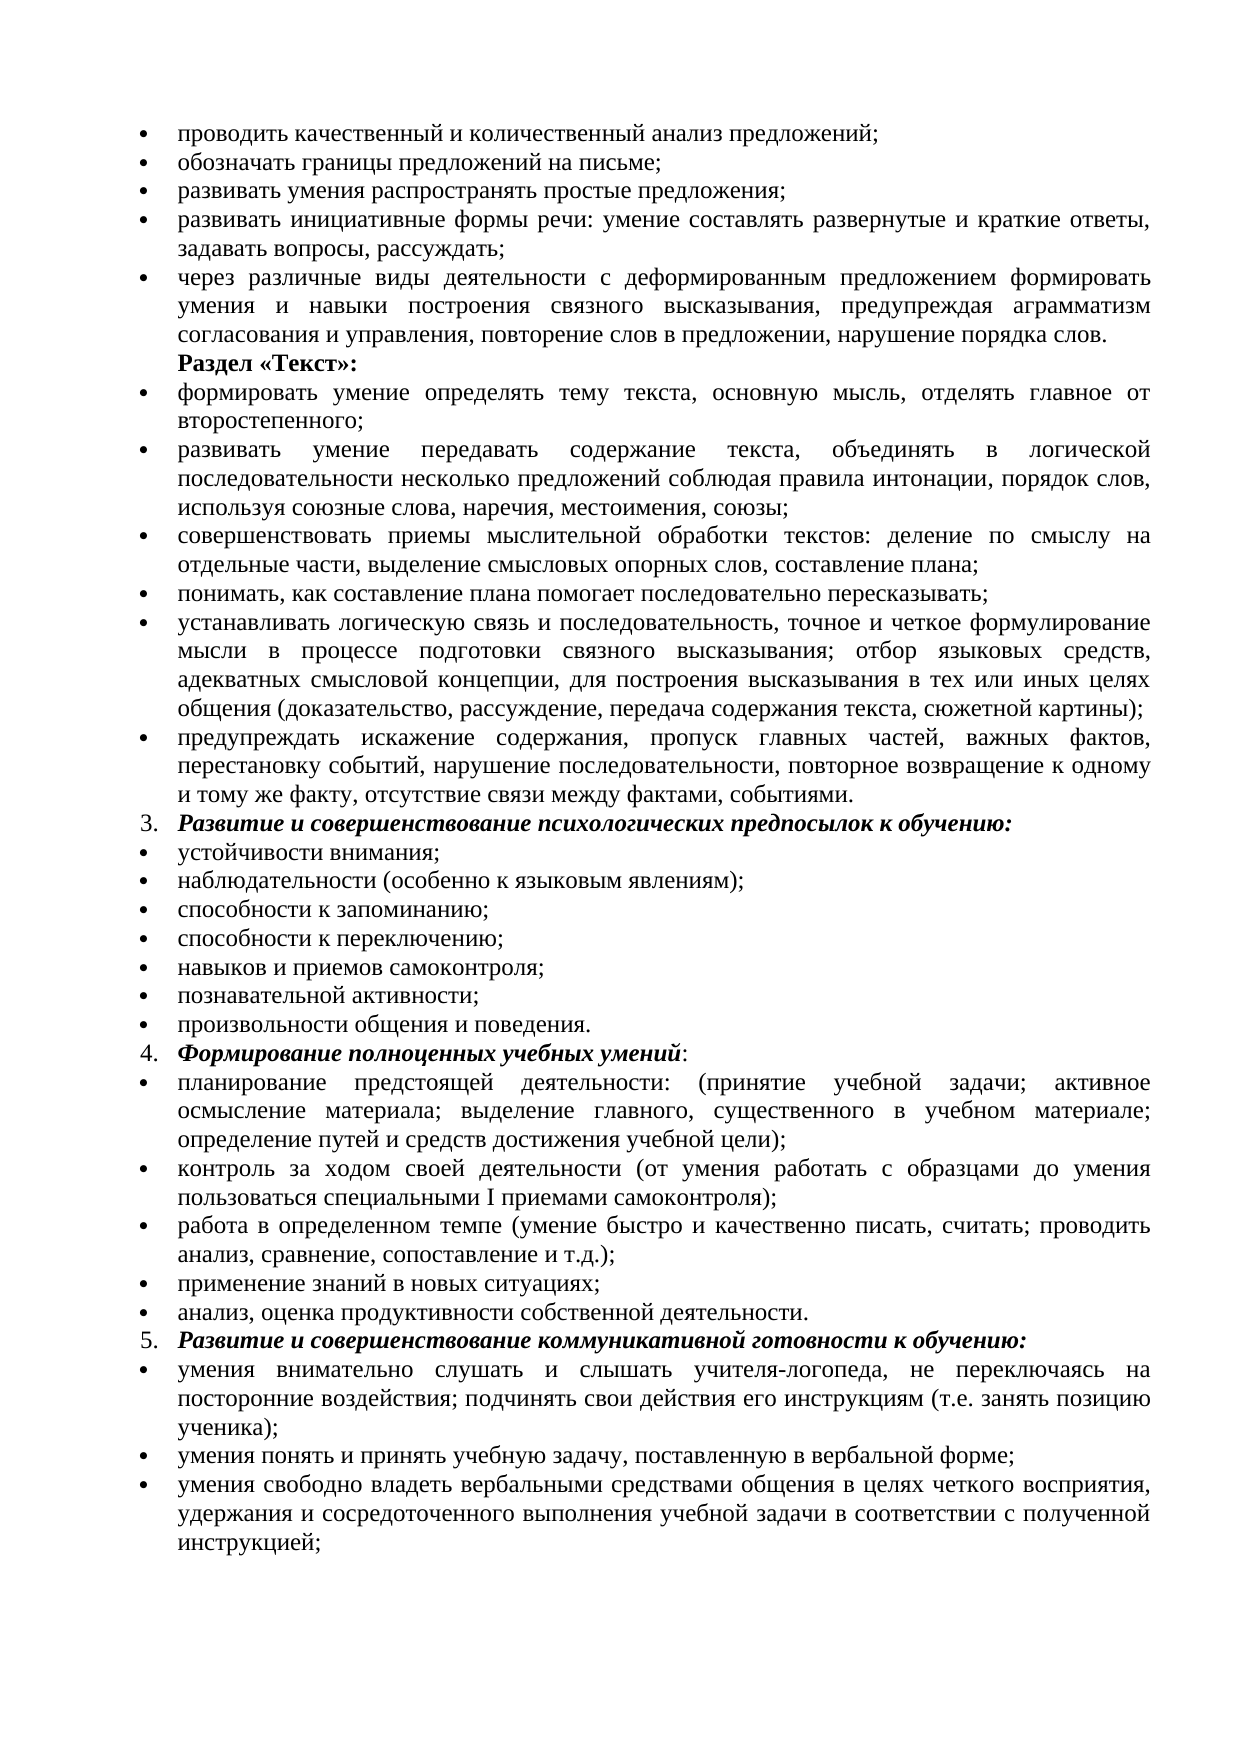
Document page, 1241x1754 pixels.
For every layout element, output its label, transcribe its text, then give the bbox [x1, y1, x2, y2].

list познавательной активности; [140, 981, 1152, 1009]
list совершенствовать приемы мыслительной обработки текстов: деление по смыслу на отдельные части, выделение смысловых опорных слов, составление плана; [140, 521, 1152, 578]
list предупреждать искажение содержания, пропуск главных частей, важных фактов, перестановку событий, нарушение последовательности, повторное возвращение к одному и тому же факту, отсутствие связи между фактами, событиями. [140, 722, 1152, 808]
list умения внимательно слушать и слышать учителя-логопеда, не переключаясь на посторонние воздействия; подчинять свои действия его инструкциям (т.е. занять позицию ученика); [140, 1354, 1152, 1441]
list устойчивости внимания; [140, 837, 1152, 866]
list Развитие и совершенствование психологических предпосылок к обучению: [140, 808, 1152, 837]
list развивать инициативные формы речи: умение составлять развернутые и краткие ответы, задавать вопросы, рассуждать; [140, 204, 1152, 262]
list формировать умение определять тему текста, основную мысль, отделять главное от второстепенного; [140, 377, 1152, 434]
list понимать, как составление плана помогает последовательно пересказывать; [140, 578, 1152, 607]
list контроль за ходом своей деятельности (от умения работать с образцами до умения пользоваться специальными I приемами самоконтроля); [140, 1153, 1152, 1211]
list способности к переключению; [140, 923, 1152, 952]
list через различные виды деятельности с деформированным предложением формировать умения и навыки построения связного высказывания, предупреждая аграмматизм согласования и управления, повторение слов в предложении, нарушение порядка слов. [140, 262, 1152, 348]
list применение знаний в новых ситуациях; [140, 1268, 1152, 1297]
text Раздел «Текст»: [177, 348, 1152, 377]
list анализ, оценка продуктивности собственной деятельности. [140, 1297, 1152, 1326]
list устанавливать логическую связь и последовательность, точное и четкое формулирование мысли в процессе подготовки связного высказывания; отбор языковых средств, адекватных смысловой концепции, для построения высказывания в тех или иных целях общения (доказательство, рассуждение, передача содержания текста, сюжетной картины); [140, 607, 1152, 722]
list развивать умение передавать содержание текста, объединять в логической последовательности несколько предложений соблюдая правила интонации, порядок слов, используя союзные слова, наречия, местоимения, союзы; [140, 434, 1152, 521]
list умения свободно владеть вербальными средствами общения в целях четкого восприятия, удержания и сосредоточенного выполнения учебной задачи в соответствии с полученной инструкцией; [140, 1469, 1152, 1556]
list способности к запоминанию; [140, 894, 1152, 923]
list навыков и приемов самоконтроля; [140, 952, 1152, 981]
list развивать умения распространять простые предложения; [140, 176, 1152, 204]
list произвольности общения и поведения. [140, 1009, 1152, 1038]
list работа в определенном темпе (умение быстро и качественно писать, считать; проводить анализ, сравнение, сопоставление и т.д.); [140, 1211, 1152, 1268]
list Формирование полноценных учебных умений: [140, 1038, 1152, 1067]
list обозначать границы предложений на письме; [140, 147, 1152, 176]
list умения понять и принять учебную задачу, поставленную в вербальной форме; [140, 1441, 1152, 1469]
list Развитие и совершенствование коммуникативной готовности к обучению: [140, 1326, 1152, 1354]
list наблюдательности (особенно к языковым явлениям); [140, 866, 1152, 894]
list проводить качественный и количественный анализ предложений; [140, 118, 1152, 147]
list планирование предстоящей деятельности: (принятие учебной задачи; активное осмысление материала; выделение главного, существенного в учебном материале; определение путей и средств достижения учебной цели); [140, 1067, 1152, 1153]
